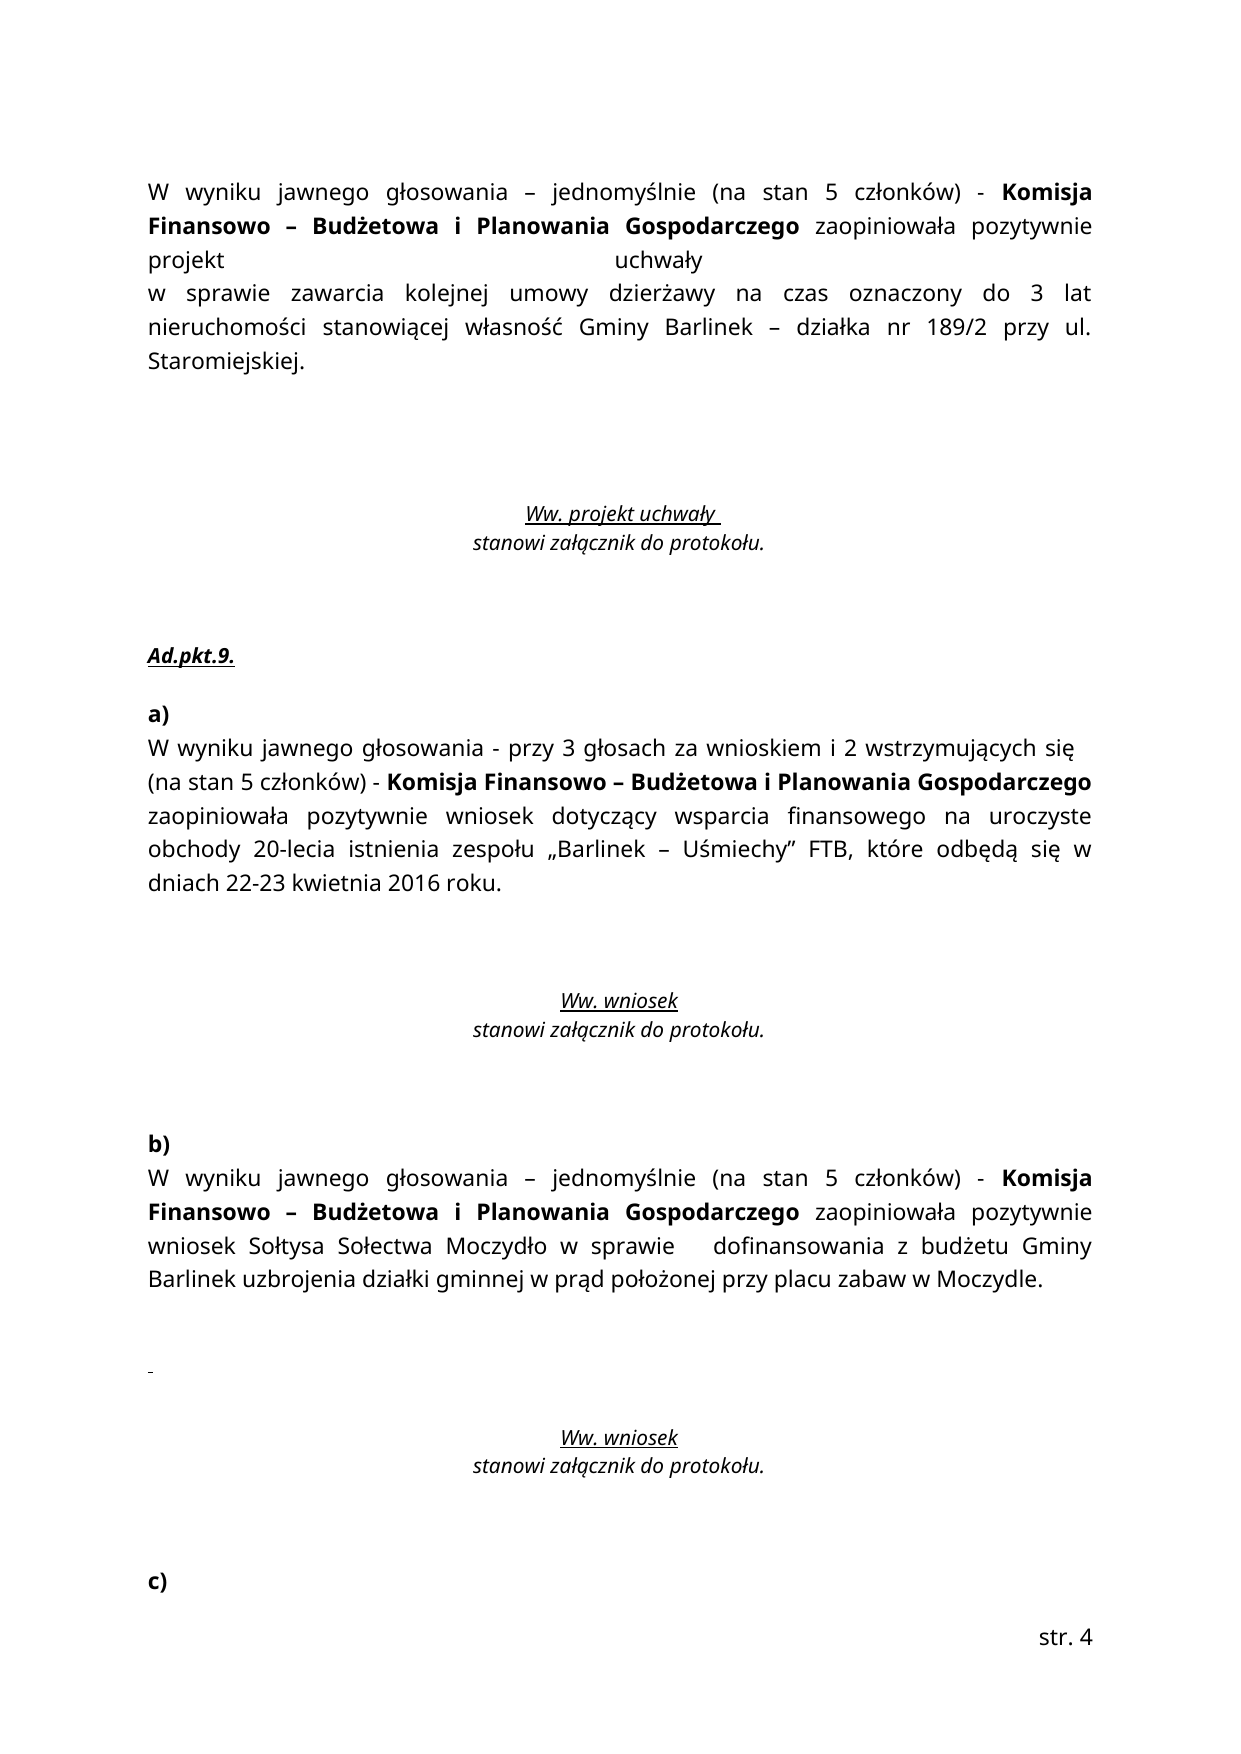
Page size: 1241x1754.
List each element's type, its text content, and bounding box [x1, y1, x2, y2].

text Ww. projekt uchwały [148, 499, 1093, 528]
text c) [148, 1565, 1093, 1596]
text W wyniku jawnego głosowania – jednomyślnie (na stan 5 członków) - Komisja Finansowo – Budżetowa i Planowania Gospodarczego zaopiniowała pozytywnie wniosek Sołtysa Sołectwa Moczydło w sprawie dofinansowania z budżetu Gminy Barlinek uzbrojenia działki gminnej w prąd położonej przy placu zabaw w Moczydle. [148, 1162, 1093, 1295]
text a) [148, 698, 1093, 730]
text W wyniku jawnego głosowania - przy 3 głosach za wnioskiem i 2 wstrzymujących się (na stan 5 członków) - Komisja Finansowo – Budżetowa i Planowania Gospodarczego zaopiniowała pozytywnie wniosek dotyczący wsparcia finansowego na uroczyste obchody 20-lecia istnienia zespołu „Barlinek – Uśmiechy” FTB, które odbędą się w dniach 22-23 kwietnia 2016 roku. [148, 732, 1093, 898]
text stanowi załącznik do protokołu. [148, 1451, 1093, 1480]
text Ad.pkt.9. [148, 642, 1093, 670]
text Ww. wniosek [148, 986, 1093, 1015]
text Ww. wniosek [148, 1423, 1093, 1451]
text b) [148, 1128, 1093, 1160]
text W wyniku jawnego głosowania – jednomyślnie (na stan 5 członków) - Komisja Finansowo – Budżetowa i Planowania Gospodarczego zaopiniowała pozytywnie projekt uchwały w sprawie zawarcia kolejnej umowy dzierżawy na czas oznaczony do 3 lat nieruchomości stanowiącej własność Gminy Barlinek – działka nr 189/2 przy ul. Staromiejskiej. [148, 176, 1093, 376]
text stanowi załącznik do protokołu. [148, 1015, 1093, 1043]
text stanowi załącznik do protokołu. [148, 528, 1093, 556]
